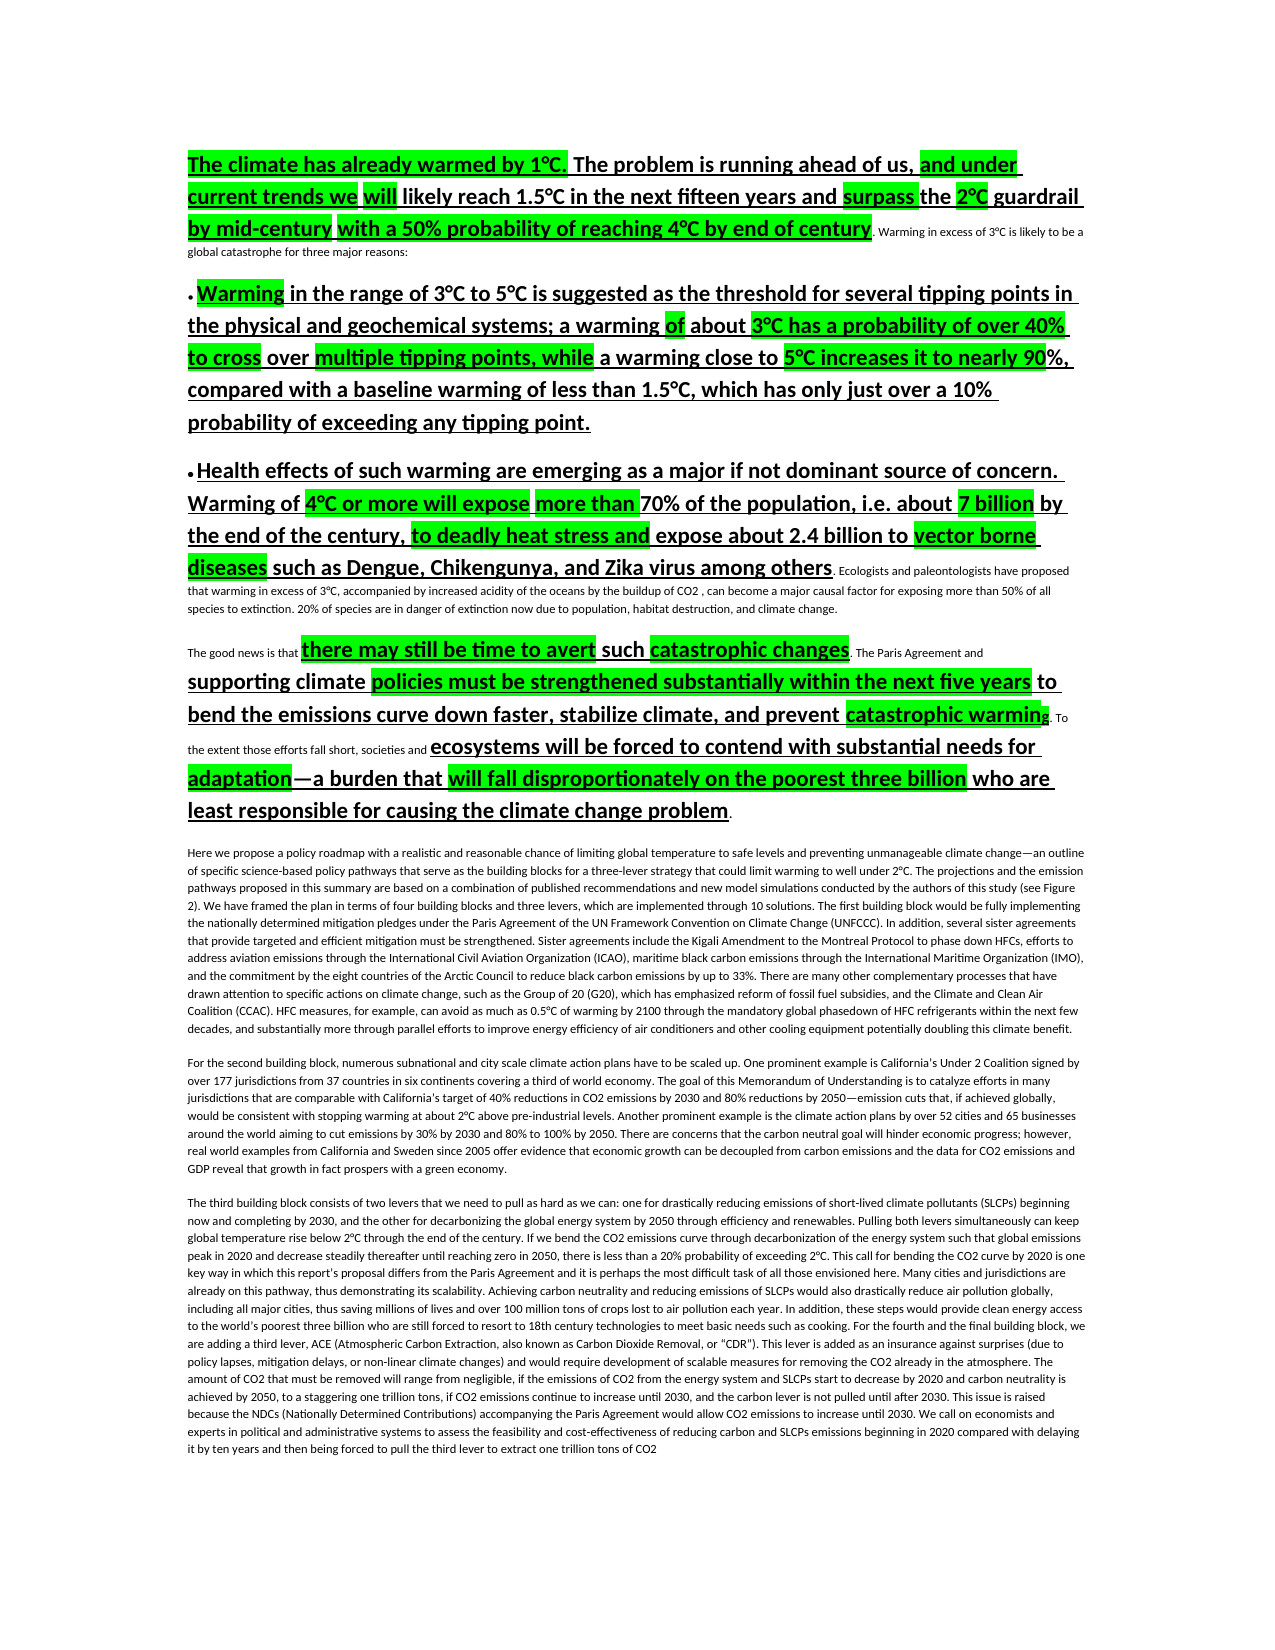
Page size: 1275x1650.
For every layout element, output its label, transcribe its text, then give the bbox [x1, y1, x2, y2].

text The third building block consists of two levers that we need to pull as hard as we can: one for drastically reducing emissions of short-lived climate pollutants (SLCPs) beginning now and completing by 2030, and the other for decarbonizing the global energy system by 2050 through efficiency and renewables. Pulling both levers simultaneously can keep global temperature rise below 2°C through the end of the century. If we bend the CO2 emissions curve through decarbonization of the energy system such that global emissions peak in 2020 and decrease steadily thereafter until reaching zero in 2050, there is less than a 20% probability of exceeding 2°C. This call for bending the CO2 curve by 2020 is one key way in which this report’s proposal differs from the Paris Agreement and it is perhaps the most difficult task of all those envisioned here. Many cities and jurisdictions are already on this pathway, thus demonstrating its scalability. Achieving carbon neutrality and reducing emissions of SLCPs would also drastically reduce air pollution globally, including all major cities, thus saving millions of lives and over 100 million tons of crops lost to air pollution each year. In addition, these steps would provide clean energy access to the world’s poorest three billion who are still forced to resort to 18th century technologies to meet basic needs such as cooking. For the fourth and the final building block, we are adding a third lever, ACE (Atmospheric Carbon Extraction, also known as Carbon Dioxide Removal, or “CDR”). This lever is added as an insurance against surprises (due to policy lapses, mitigation delays, or non-linear climate changes) and would require development of scalable measures for removing the CO2 already in the atmosphere. The amount of CO2 that must be removed will range from negligible, if the emissions of CO2 from the energy system and SLCPs start to decrease by 2020 and carbon neutrality is achieved by 2050, to a staggering one trillion tons, if CO2 emissions continue to increase until 2030, and the carbon lever is not pulled until after 2030. This issue is raised because the NDCs (Nationally Determined Contributions) accompanying the Paris Agreement would allow CO2 emissions to increase until 2030. We call on economists and experts in political and administrative systems to assess the feasibility and cost-effectiveness of reducing carbon and SLCPs emissions beginning in 2020 compared with delaying it by ten years and then being forced to pull the third lever to extract one trillion tons of CO2 [187, 1195, 1087, 1457]
text • Health effects of such warming are emerging as a major if not dominant source of concern. Warming of 4°C or more will expose more than 70% of the population, i.e. about 7 billion by the end of the century, to deadly heat stress and expose about 2.4 billion to vector borne diseases such as Dengue, Chikengunya, and Zika virus among others. Ecologists and paleontologists have proposed that warming in excess of 3°C, accompanied by increased acidity of the oceans by the buildup of CO2 , can become a major causal factor for exposing more than 50% of all species to extinction. 20% of species are in danger of extinction now due to population, habitat destruction, and climate change. [187, 457, 1087, 616]
text For the second building block, numerous subnational and city scale climate action plans have to be scaled up. One prominent example is California’s Under 2 Coalition signed by over 177 jurisdictions from 37 countries in six continents covering a third of world economy. The goal of this Memorandum of Understanding is to catalyze efforts in many jurisdictions that are comparable with California’s target of 40% reductions in CO2 emissions by 2030 and 80% reductions by 2050—emission cuts that, if achieved globally, would be consistent with stopping warming at about 2°C above pre-industrial levels. Another prominent example is the climate action plans by over 52 cities and 65 businesses around the world aiming to cut emissions by 30% by 2030 and 80% to 100% by 2050. There are concerns that the carbon neutral goal will hinder economic progress; however, real world examples from California and Sweden since 2005 offer evidence that economic growth can be decoupled from carbon emissions and the data for CO2 emissions and GDP reveal that growth in fact prospers with a green economy. [187, 1055, 1087, 1176]
text Here we propose a policy roadmap with a realistic and reasonable chance of limiting global temperature to safe levels and preventing unmanageable climate change—an outline of specific science-based policy pathways that serve as the building blocks for a three-lever strategy that could limit warming to well under 2°C. The projections and the emission pathways proposed in this summary are based on a combination of published recommendations and new model simulations conducted by the authors of this study (see Figure 2). We have framed the plan in terms of four building blocks and three levers, which are implemented through 10 solutions. The first building block would be fully implementing the nationally determined mitigation pledges under the Paris Agreement of the UN Framework Convention on Climate Change (UNFCCC). In addition, several sister agreements that provide targeted and efficient mitigation must be strengthened. Sister agreements include the Kigali Amendment to the Montreal Protocol to phase down HFCs, efforts to address aviation emissions through the International Civil Aviation Organization (ICAO), maritime black carbon emissions through the International Maritime Organization (IMO), and the commitment by the eight countries of the Arctic Council to reduce black carbon emissions by up to 33%. There are many other complementary processes that have drawn attention to specific actions on climate change, such as the Group of 20 (G20), which has emphasized reform of fossil fuel subsidies, and the Climate and Clean Air Coalition (CCAC). HFC measures, for example, can avoid as much as 0.5°C of warming by 2100 through the mandatory global phasedown of HFC refrigerants within the next few decades, and substantially more through parallel efforts to improve energy efficiency of air conditioners and other cooling equipment potentially doubling this climate benefit. [187, 845, 1087, 1036]
text The climate has already warmed by 1°C. The problem is running ahead of us, and under current trends we will likely reach 1.5°C in the next fifteen years and surpass the 2°C guardrail by mid-century with a 50% probability of reaching 4°C by end of century. Warming in excess of 3°C is likely to be a global catastrophe for three major reasons: [187, 150, 1087, 260]
text The good news is that there may still be time to avert such catastrophic changes. The Paris Agreement and supporting climate policies must be strengthened substantially within the next five years to bend the emissions curve down faster, stabilize climate, and prevent catastrophic warming. To the extent those efforts fall short, societies and ecosystems will be forced to contend with substantial needs for adaptation—a burden that will fall disproportionately on the poorest three billion who are least responsible for causing the climate change problem. [187, 635, 1087, 824]
text • Warming in the range of 3°C to 5°C is suggested as the threshold for several tipping points in the physical and geochemical systems; a warming of about 3°C has a probability of over 40% to cross over multiple tipping points, while a warming close to 5°C increases it to nearly 90%, compared with a baseline warming of less than 1.5°C, which has only just over a 10% probability of exceeding any tipping point. [187, 279, 1087, 436]
